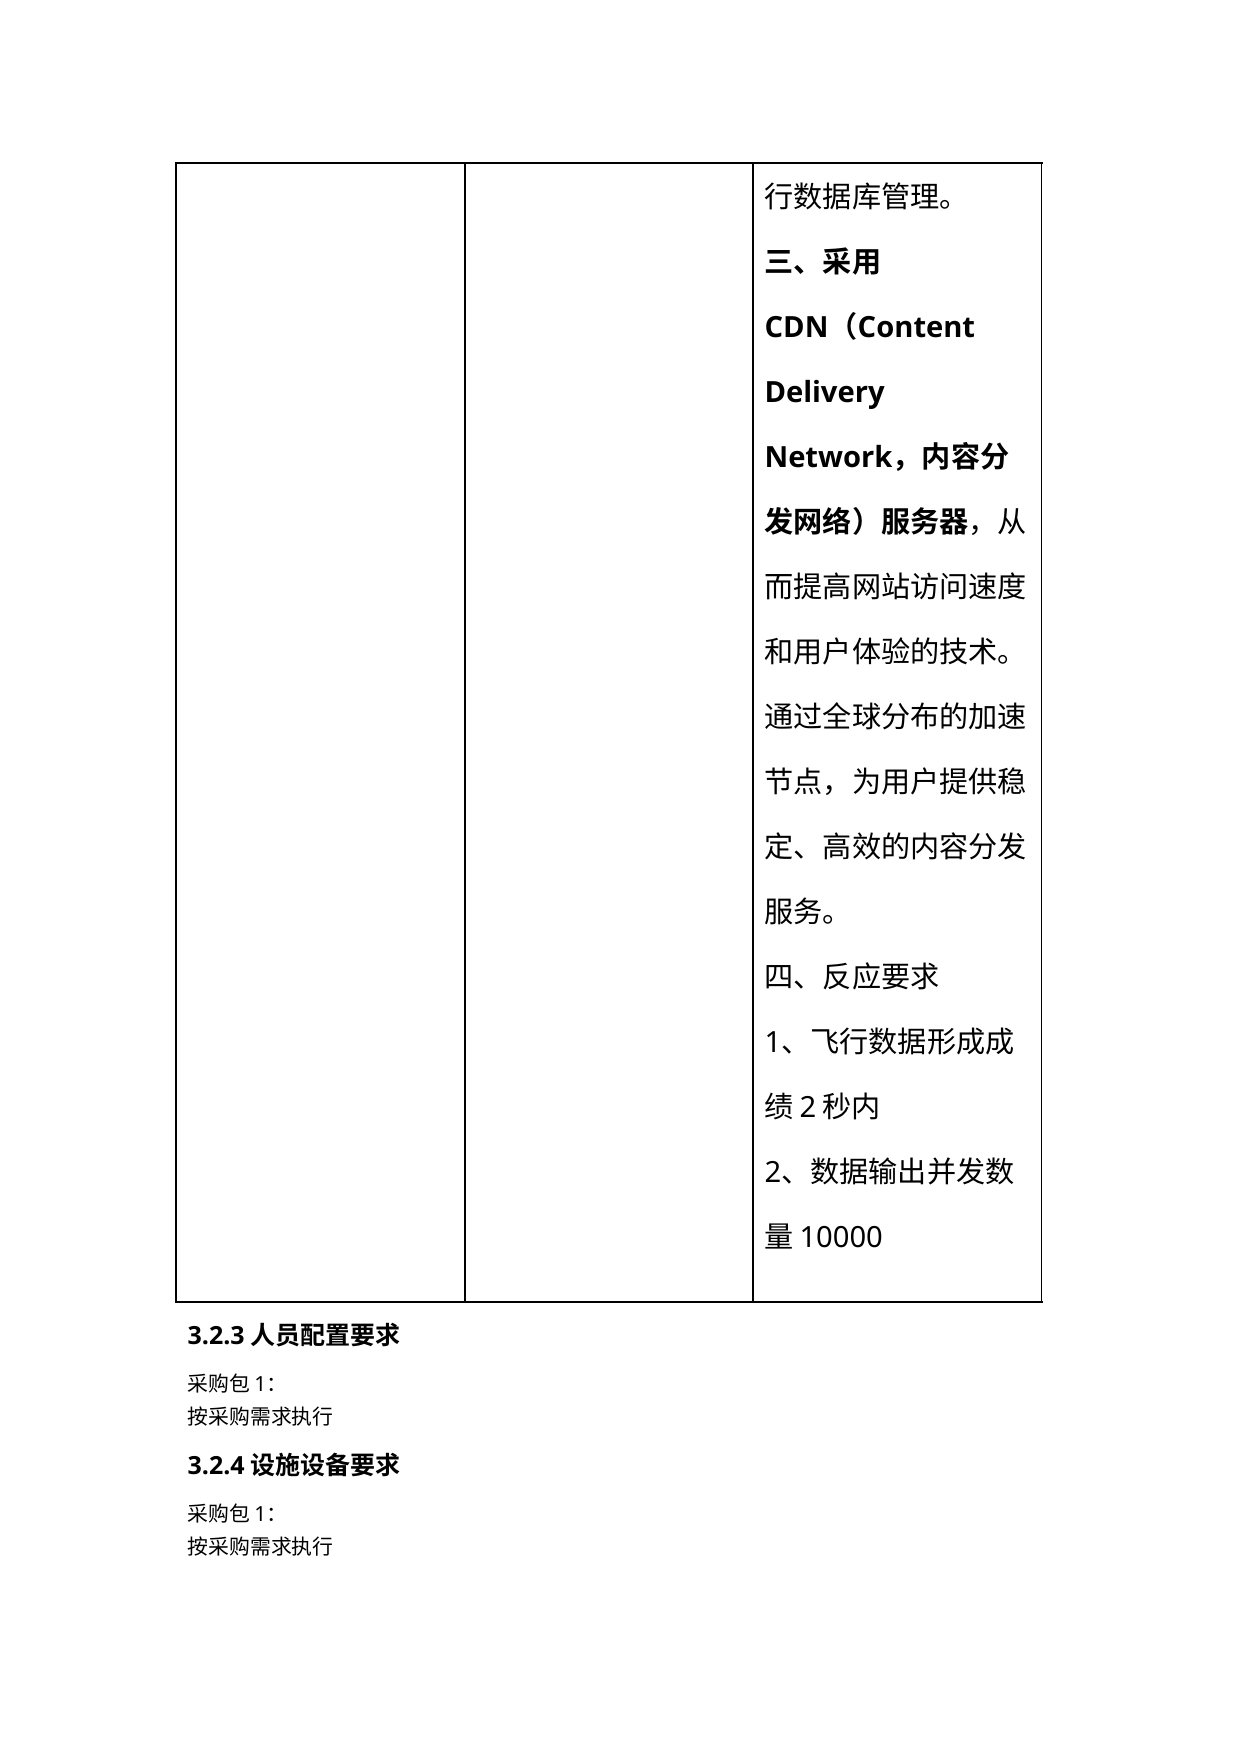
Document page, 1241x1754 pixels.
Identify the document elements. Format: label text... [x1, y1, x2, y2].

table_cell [754, 164, 1041, 1301]
table_cell [466, 164, 752, 1301]
text 3.2.4设施设备要求 [187, 1433, 1053, 1498]
table_cell 1 [177, 164, 464, 1301]
text 3.2.3人员配置要求 [187, 1303, 1053, 1368]
text 采购包1： [187, 1368, 1053, 1400]
text 按采购需求执行 [187, 1400, 1053, 1433]
text 按采购需求执行 [187, 1530, 1053, 1563]
text 采购包1： [187, 1498, 1053, 1530]
